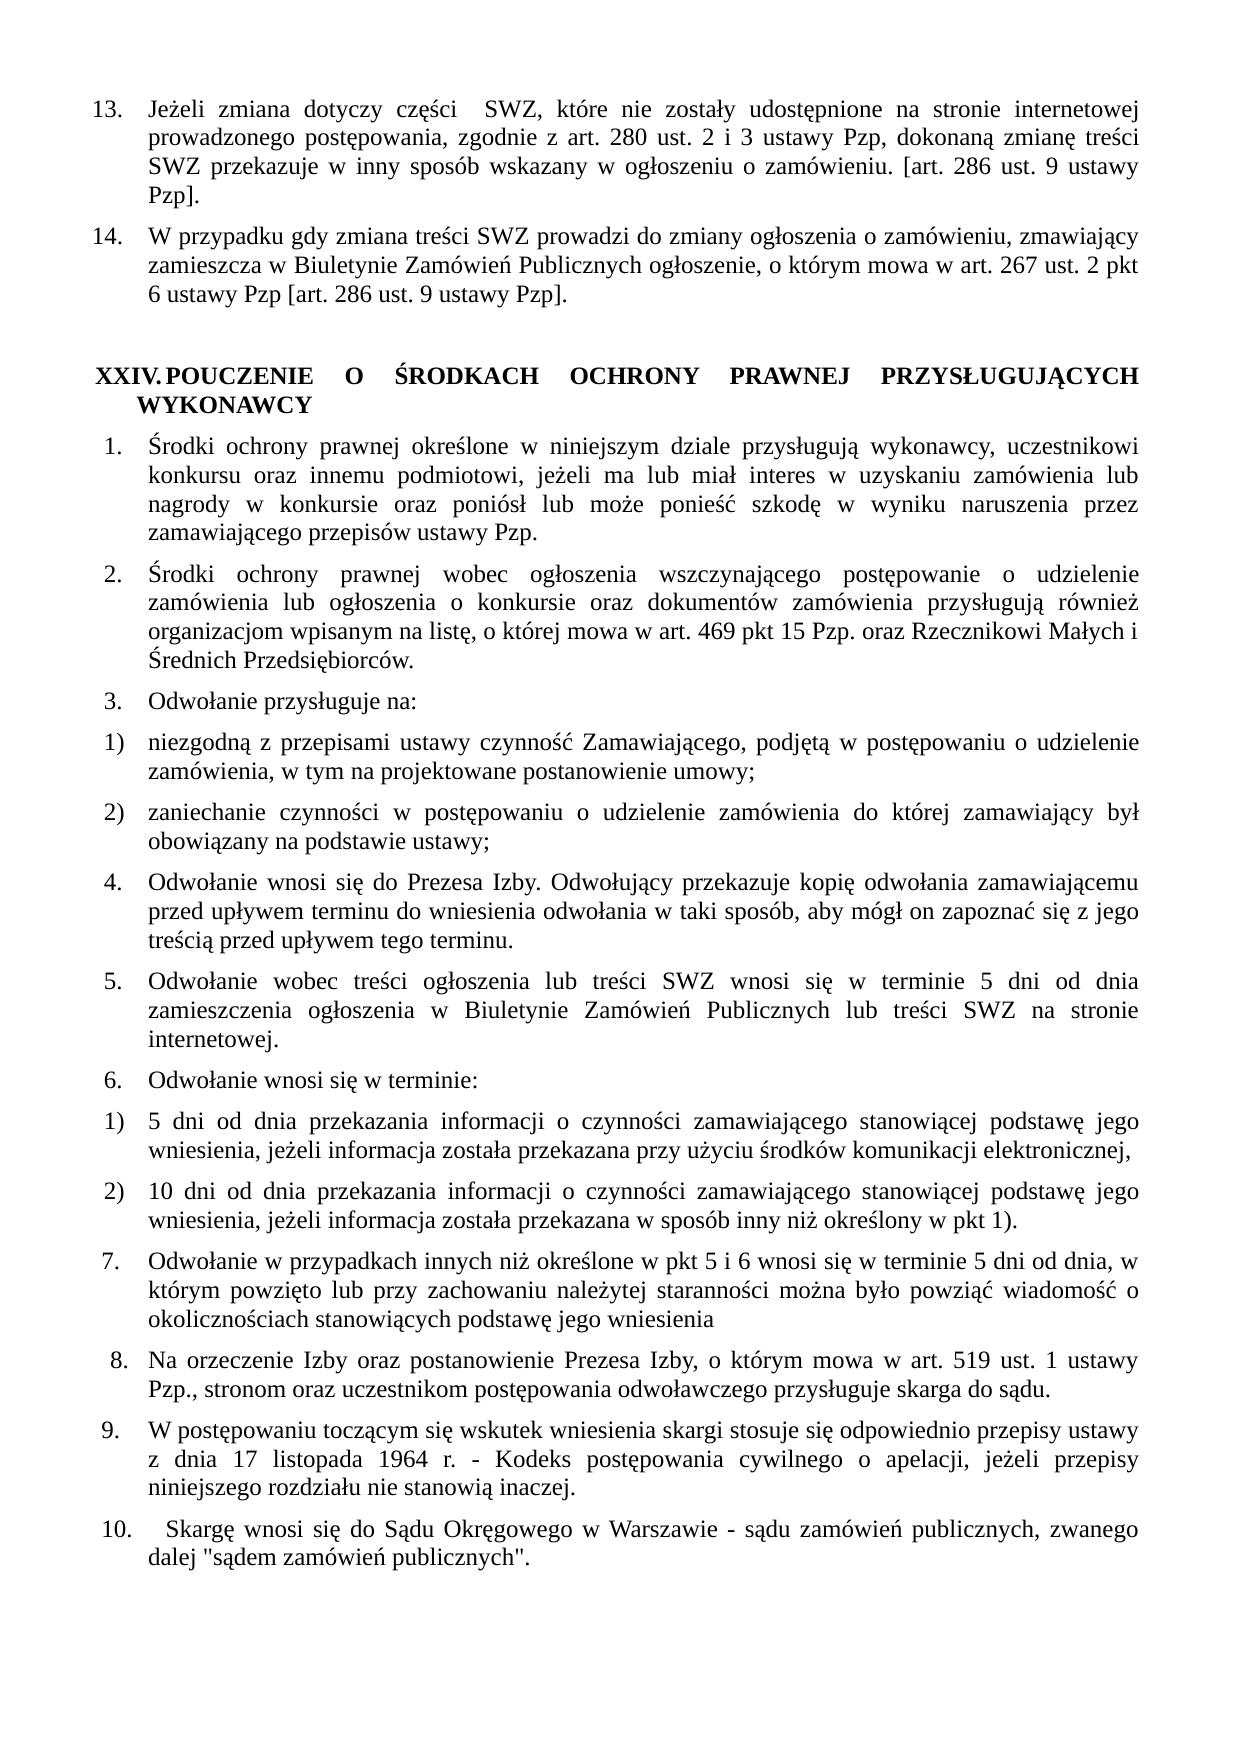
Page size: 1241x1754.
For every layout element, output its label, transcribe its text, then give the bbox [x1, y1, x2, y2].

text 1) 5 dni od dnia przekazania informacji o czynności zamawiającego stanowiącej podstawę jego wniesienia, jeżeli informacja została przekazana przy użyciu środków komunikacji elektronicznej, [103, 1106, 1140, 1164]
list Odwołanie przysługuje na: [103, 686, 1140, 715]
list POUCZENIE O ŚRODKACH OCHRONY PRAWNEJ PRZYSŁUGUJĄCYCH WYKONAWCY [95, 361, 1140, 419]
text 6. Odwołanie wnosi się w terminie: [103, 1065, 1140, 1094]
text 2) 10 dni od dnia przekazania informacji o czynności zamawiającego stanowiącej podstawę jego wniesienia, jeżeli informacja została przekazana w sposób inny niż określony w pkt 1). [103, 1176, 1140, 1234]
list Odwołanie wnosi się do Prezesa Izby. Odwołujący przekazuje kopię odwołania zamawiającemu przed upływem terminu do wniesienia odwołania w taki sposób, aby mógł on zapoznać się z jego treścią przed upływem tego terminu. [103, 867, 1140, 954]
list Środki ochrony prawnej wobec ogłoszenia wszczynającego postępowanie o udzielenie zamówienia lub ogłoszenia o konkursie oraz dokumentów zamówienia przysługują również organizacjom wpisanym na listę, o której mowa w art. 469 pkt 15 Pzp. oraz Rzecznikowi Małych i Średnich Przedsiębiorców. [103, 559, 1140, 674]
text 14. W przypadku gdy zmiana treści SWZ prowadzi do zmiany ogłoszenia o zamówieniu, zmawiający zamieszcza w Biuletynie Zamówień Publicznych ogłoszenie, o którym mowa w art. 267 ust. 2 pkt 6 ustawy Pzp [art. 286 ust. 9 ustawy Pzp]. [92, 221, 1140, 307]
text 13. Jeżeli zmiana dotyczy części SWZ, które nie zostały udostępnione na stronie internetowej prowadzonego postępowania, zgodnie z art. 280 ust. 2 i 3 ustawy Pzp, dokonaną zmianę treści SWZ przekazuje w inny sposób wskazany w ogłoszeniu o zamówieniu. [art. 286 ust. 9 ustawy Pzp]. [92, 94, 1140, 209]
list Na orzeczenie Izby oraz postanowienie Prezesa Izby, o którym mowa w art. 519 ust. 1 ustawy Pzp., stronom oraz uczestnikom postępowania odwoławczego przysługuje skarga do sądu. [110, 1345, 1140, 1402]
text 5. Odwołanie wobec treści ogłoszenia lub treści SWZ wnosi się w terminie 5 dni od dnia zamieszczenia ogłoszenia w Biuletynie Zamówień Publicznych lub treści SWZ na stronie internetowej. [103, 966, 1140, 1052]
list W postępowaniu toczącym się wskutek wniesienia skargi stosuje się odpowiednio przepisy ustawy z dnia 17 listopada 1964 r. - Kodeks postępowania cywilnego o apelacji, jeżeli przepisy niniejszego rozdziału nie stanowią inaczej. [101, 1415, 1140, 1501]
list Skargę wnosi się do Sądu Okręgowego w Warszawie - sądu zamówień publicznych, zwanego dalej "sądem zamówień publicznych". [101, 1514, 1140, 1571]
text 2) zaniechanie czynności w postępowaniu o udzielenie zamówienia do której zamawiający był obowiązany na podstawie ustawy; [103, 797, 1140, 855]
text 7. Odwołanie w przypadkach innych niż określone w pkt 5 i 6 wnosi się w terminie 5 dni od dnia, w którym powzięto lub przy zachowaniu należytej staranności można było powziąć wiadomość o okolicznościach stanowiących podstawę jego wniesienia [101, 1246, 1140, 1332]
list Środki ochrony prawnej określone w niniejszym dziale przysługują wykonawcy, uczestnikowi konkursu oraz innemu podmiotowi, jeżeli ma lub miał interes w uzyskaniu zamówienia lub nagrody w konkursie oraz poniósł lub może ponieść szkodę w wyniku naruszenia przez zamawiającego przepisów ustawy Pzp. [103, 431, 1140, 546]
text 1) niezgodną z przepisami ustawy czynność Zamawiającego, podjętą w postępowaniu o udzielenie zamówienia, w tym na projektowane postanowienie umowy; [103, 727, 1140, 785]
